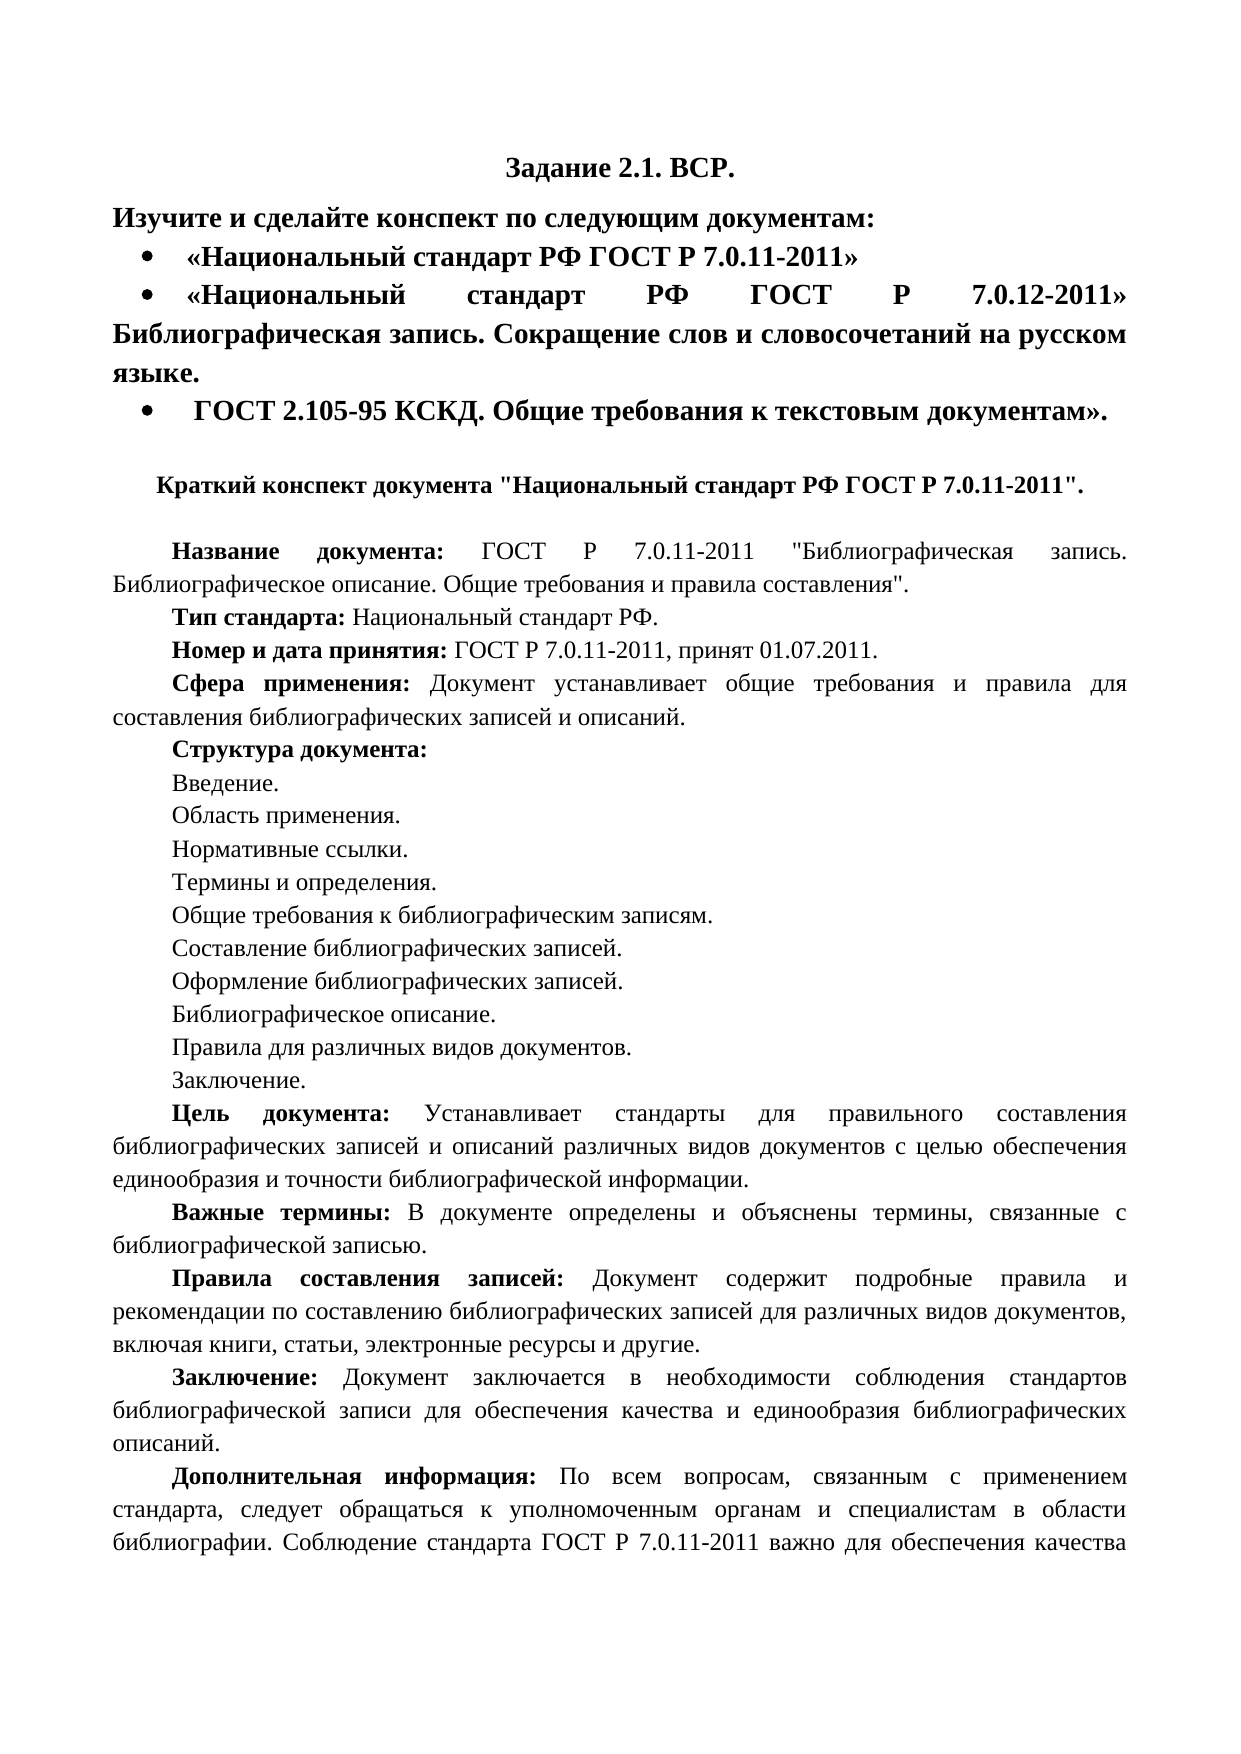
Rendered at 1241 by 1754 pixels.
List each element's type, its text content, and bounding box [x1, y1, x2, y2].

text Область применения. [112, 801, 1128, 829]
text Библиографическое описание. [112, 999, 1128, 1027]
text Тип стандарта: Национальный стандарт РФ. [112, 602, 1128, 631]
text Краткий конспект документа "Национальный стандарт РФ ГОСТ Р 7.0.11-2011". [112, 470, 1128, 499]
list ГОСТ 2.105-95 КСКД. Общие требования к текстовым документам». [112, 393, 1128, 427]
text Задание 2.1. ВСР. [112, 150, 1128, 183]
list «Национальный стандарт РФ ГОСТ Р 7.0.11-2011» [112, 239, 1128, 272]
text Заключение: Документ заключается в необходимости соблюдения стандартов библиографической записи для обеспечения качества и единообразия библиографических описаний. [112, 1362, 1128, 1457]
text Цель документа: Устанавливает стандарты для правильного составления библиографических записей и описаний различных видов документов с целью обеспечения единообразия и точности библиографической информации. [112, 1098, 1128, 1193]
text Номер и дата принятия: ГОСТ Р 7.0.11-2011, принят 01.07.2011. [112, 636, 1128, 664]
text Оформление библиографических записей. [112, 966, 1128, 994]
text Нормативные ссылки. [112, 834, 1128, 862]
text Название документа: ГОСТ Р 7.0.11-2011 "Библиографическая запись. Библиографическое описание. Общие требования и правила составления". [112, 536, 1128, 598]
text Составление библиографических записей. [112, 933, 1128, 961]
text Введение. [112, 768, 1128, 796]
text Правила составления записей: Документ содержит подробные правила и рекомендации по составлению библиографических записей для различных видов документов, включая книги, статьи, электронные ресурсы и другие. [112, 1263, 1128, 1358]
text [112, 1461, 1128, 1556]
text Правила для различных видов документов. [112, 1032, 1128, 1061]
text Заключение. [112, 1065, 1128, 1093]
text Сфера применения: Документ устанавливает общие требования и правила для составления библиографических записей и описаний. [112, 668, 1128, 730]
text Изучите и сделайте конспект по следующим документам: [112, 200, 1128, 234]
text Общие требования к библиографическим записям. [112, 900, 1128, 928]
list «Национальный стандарт РФ ГОСТ Р 7.0.12-2011» Библиографическая запись. Сокращение слов и словосочетаний на русском языке. [112, 277, 1128, 388]
text Структура документа: [112, 734, 1128, 763]
text Термины и определения. [112, 867, 1128, 895]
text Важные термины: В документе определены и объяснены термины, связанные с библиографической записью. [112, 1197, 1128, 1259]
